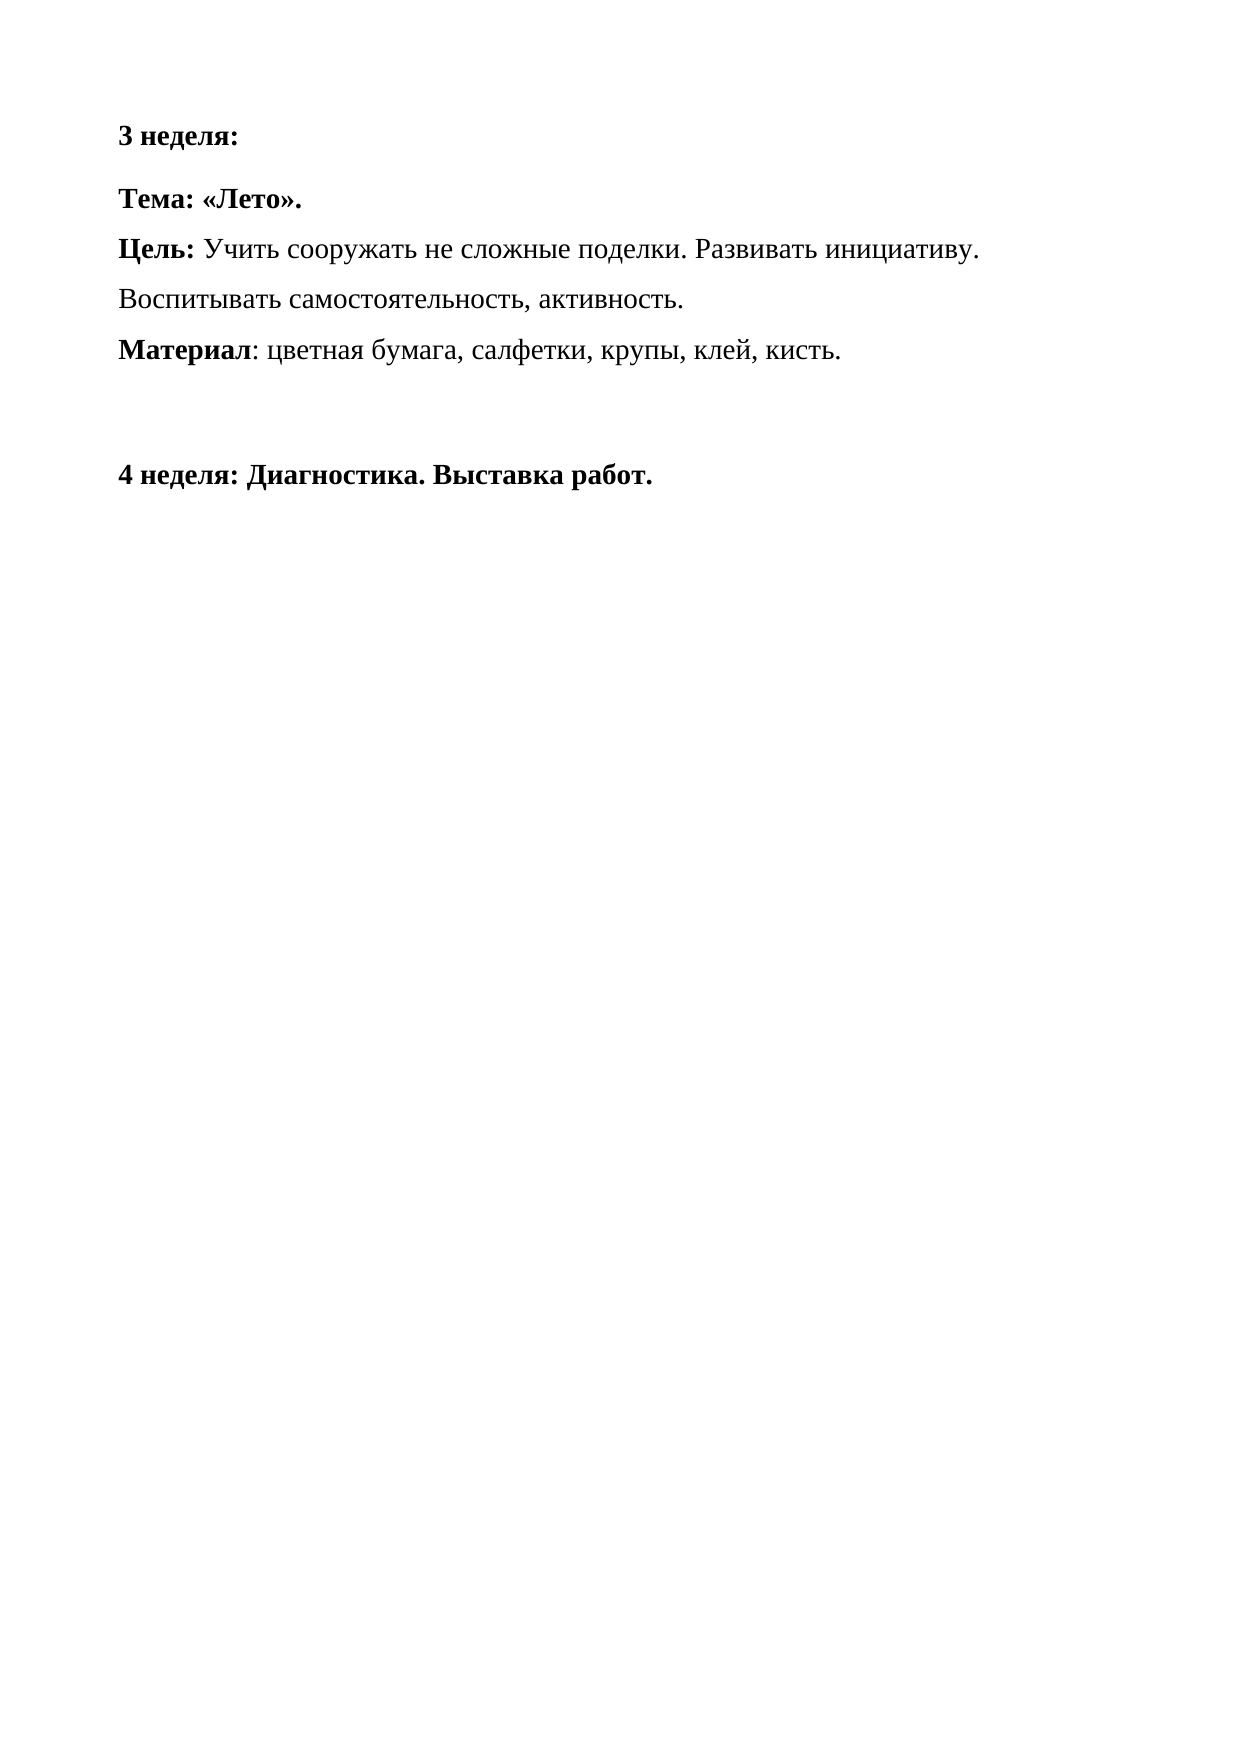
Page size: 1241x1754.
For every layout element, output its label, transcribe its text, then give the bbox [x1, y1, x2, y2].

text 4 неделя: Диагностика. Выставка работ. [118, 457, 1122, 491]
text 3 неделя: [118, 118, 1122, 152]
text Тема: «Лето». Цель: Учить сооружать не сложные поделки. Развивать инициативу. Воспитывать самостоятельность, активность. Материал: цветная бумага, салфетки, крупы, клей, кисть. [118, 181, 1122, 365]
